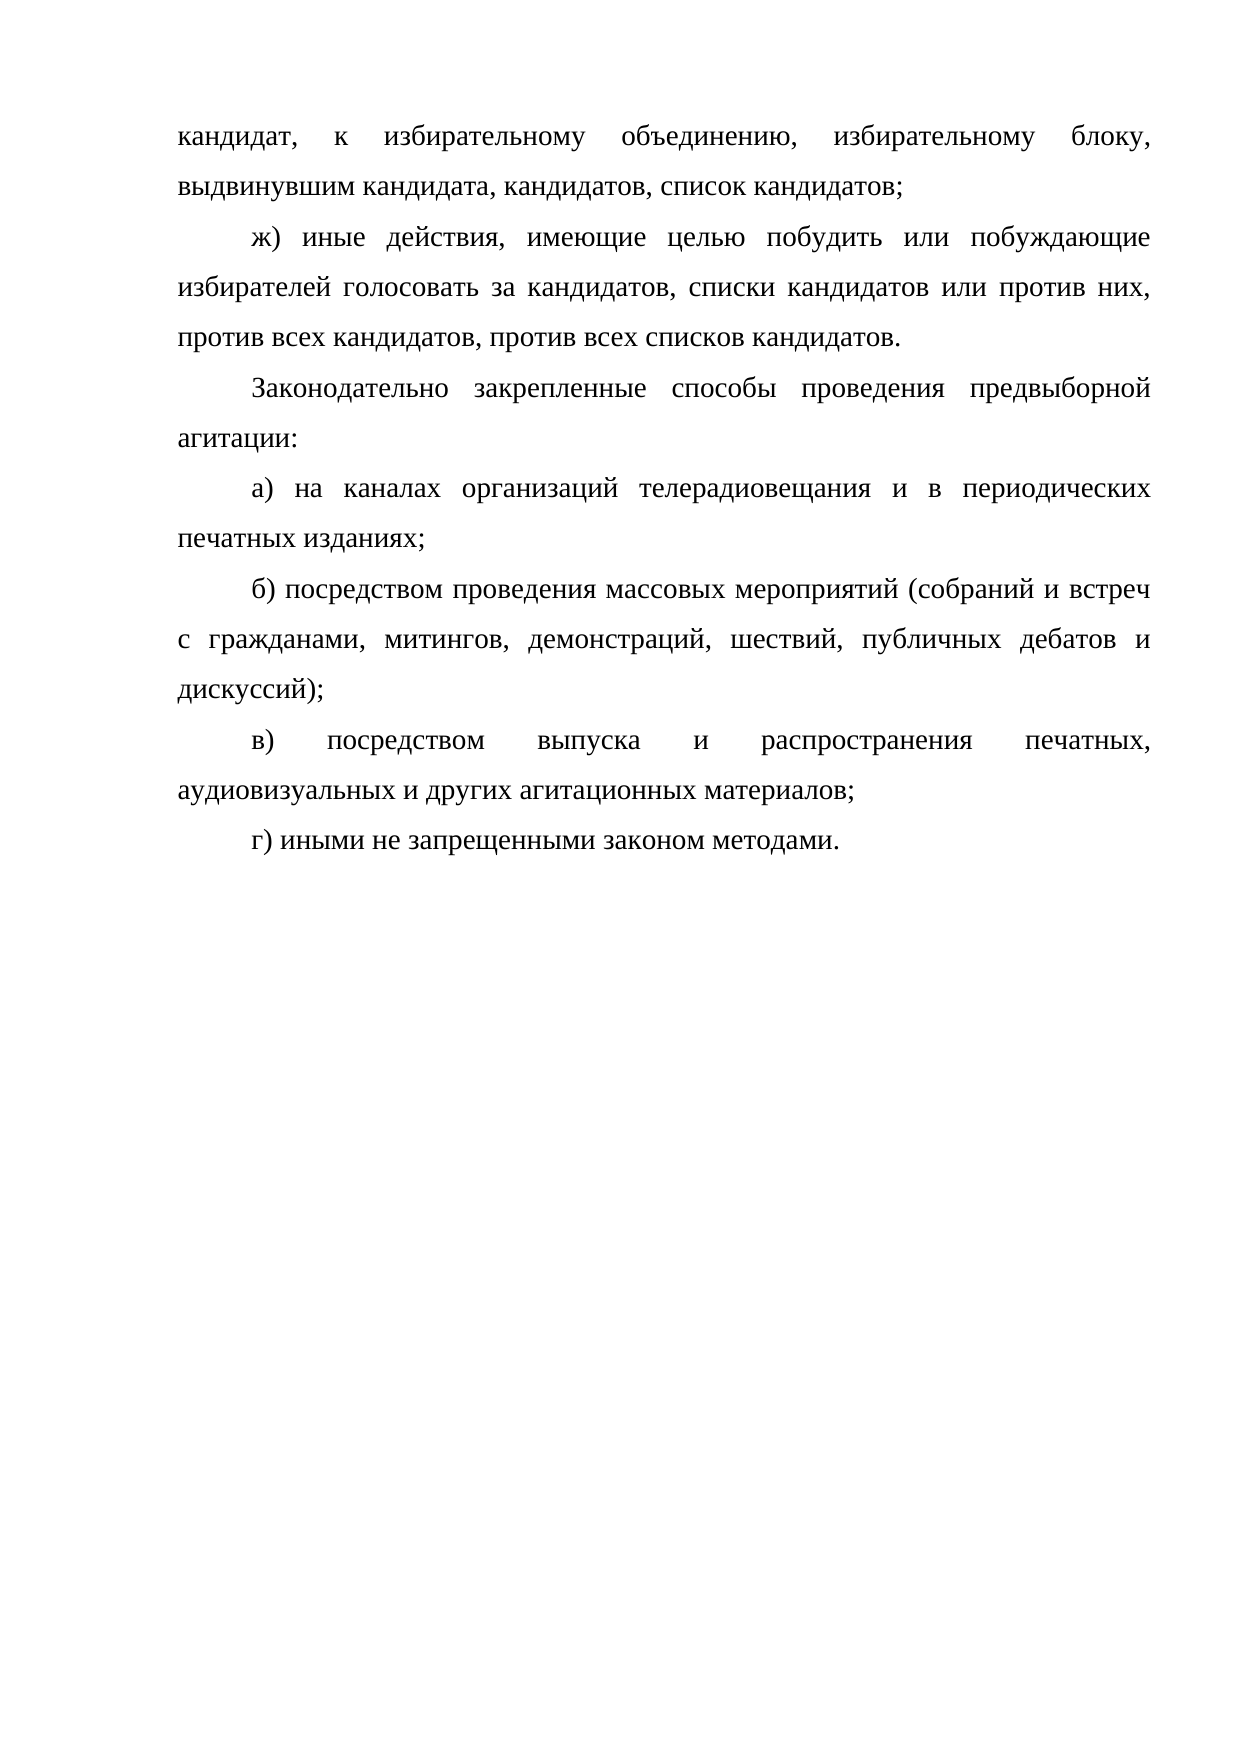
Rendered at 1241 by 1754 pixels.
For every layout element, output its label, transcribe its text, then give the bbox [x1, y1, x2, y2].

text ж) иные действия, имеющие целью побудить или побуждающие избирателей голосовать за кандидатов, списки кандидатов или против них, против всех кандидатов, против всех списков кандидатов. [177, 219, 1152, 353]
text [177, 118, 1152, 202]
text г) иными не запрещенными законом методами. [177, 822, 1152, 856]
text в) посредством выпуска и распространения печатных, аудиовизуальных и других агитационных материалов; [177, 722, 1152, 806]
text Законодательно закрепленные способы проведения предвыборной агитации: [177, 370, 1152, 453]
text б) посредством проведения массовых мероприятий (собраний и встреч с гражданами, митингов, демонстраций, шествий, публичных дебатов и дискуссий); [177, 571, 1152, 705]
text а) на каналах организаций телерадиовещания и в периодических печатных изданиях; [177, 470, 1152, 554]
